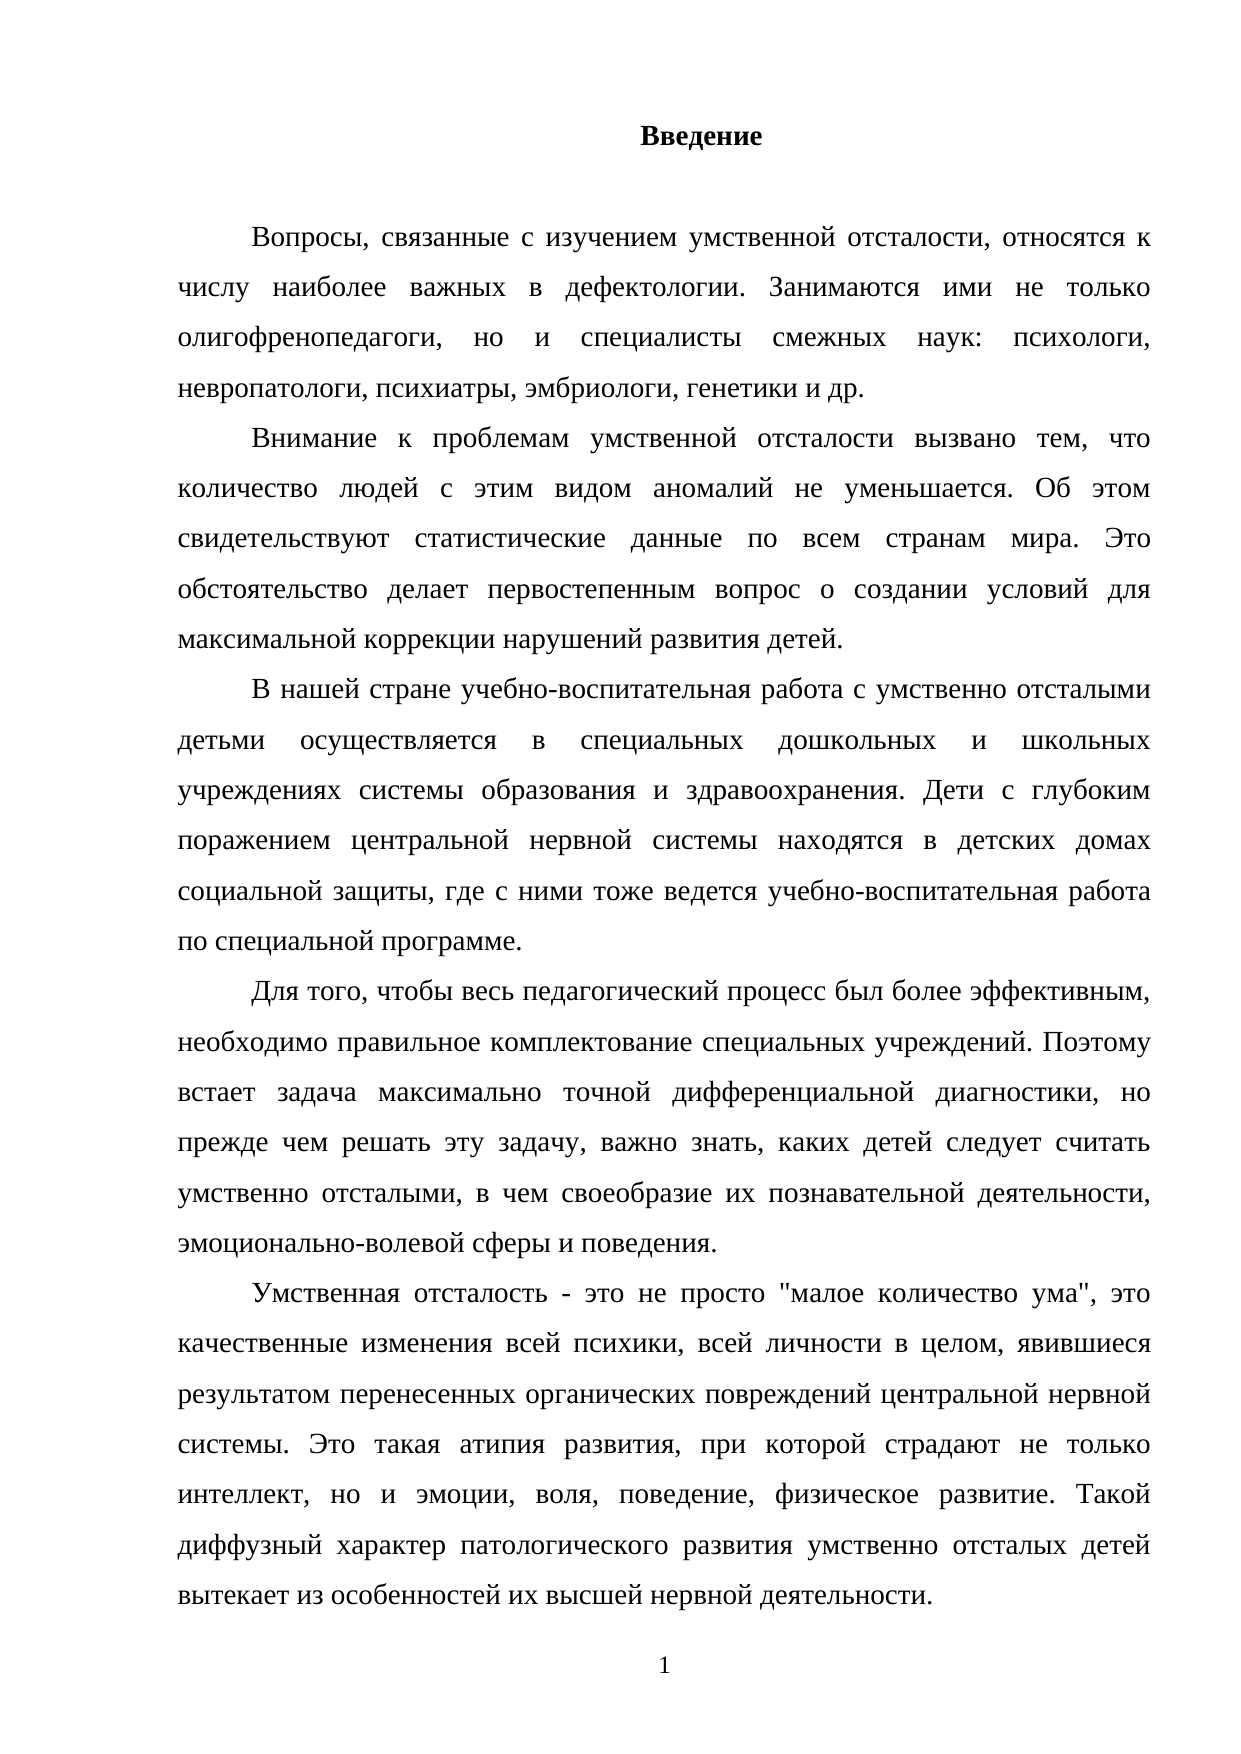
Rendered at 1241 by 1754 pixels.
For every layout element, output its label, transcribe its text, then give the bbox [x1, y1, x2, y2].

text Внимание к проблемам умственной отсталости вызвано тем, что количество людей с этим видом аномалий не уменьшается. Об этом свидетельствуют статистические данные по всем странам мира. Это обстоятельство делает первостепенным вопрос о создании условий для максимальной коррекции нарушений развития детей. [177, 420, 1152, 655]
text В нашей стране учебно-воспитательная работа с умственно отсталыми детьми осуществляется в специальных дошкольных и школьных учреждениях системы образования и здравоохранения. Дети с глубоким поражением центральной нервной системы находятся в детских домах социальной защиты, где с ними тоже ведется учебно-воспитательная работа по специальной программе. [177, 672, 1152, 957]
text Вопросы, связанные с изучением умственной отсталости, относятся к числу наиболее важных в дефектологии. Занимаются ими не только олигофренопедагоги, но и специалисты смежных наук: психологи, невропатологи, психиатры, эмбриологи, генетики и др. [177, 219, 1152, 403]
text Умственная отсталость - это не просто "малое количество ума", это качественные изменения всей психики, всей личности в целом, явившиеся результатом перенесенных органических повреждений центральной нервной системы. Это такая атипия развития, при которой страдают не только интеллект, но и эмоции, воля, поведение, физическое развитие. Такой диффузный характер патологического развития умственно отсталых детей вытекает из особенностей их высшей нервной деятельности. [177, 1275, 1152, 1611]
text Для того, чтобы весь педагогический процесс был более эффективным, необходимо правильное комплектование специальных учреждений. Поэтому встает задача максимально точной дифференциальной диагностики, но прежде чем решать эту задачу, важно знать, каких детей следует считать умственно отсталыми, в чем своеобразие их познавательной деятельности, эмоционально-волевой сферы и поведения. [177, 973, 1152, 1258]
text Введение [177, 118, 1152, 152]
